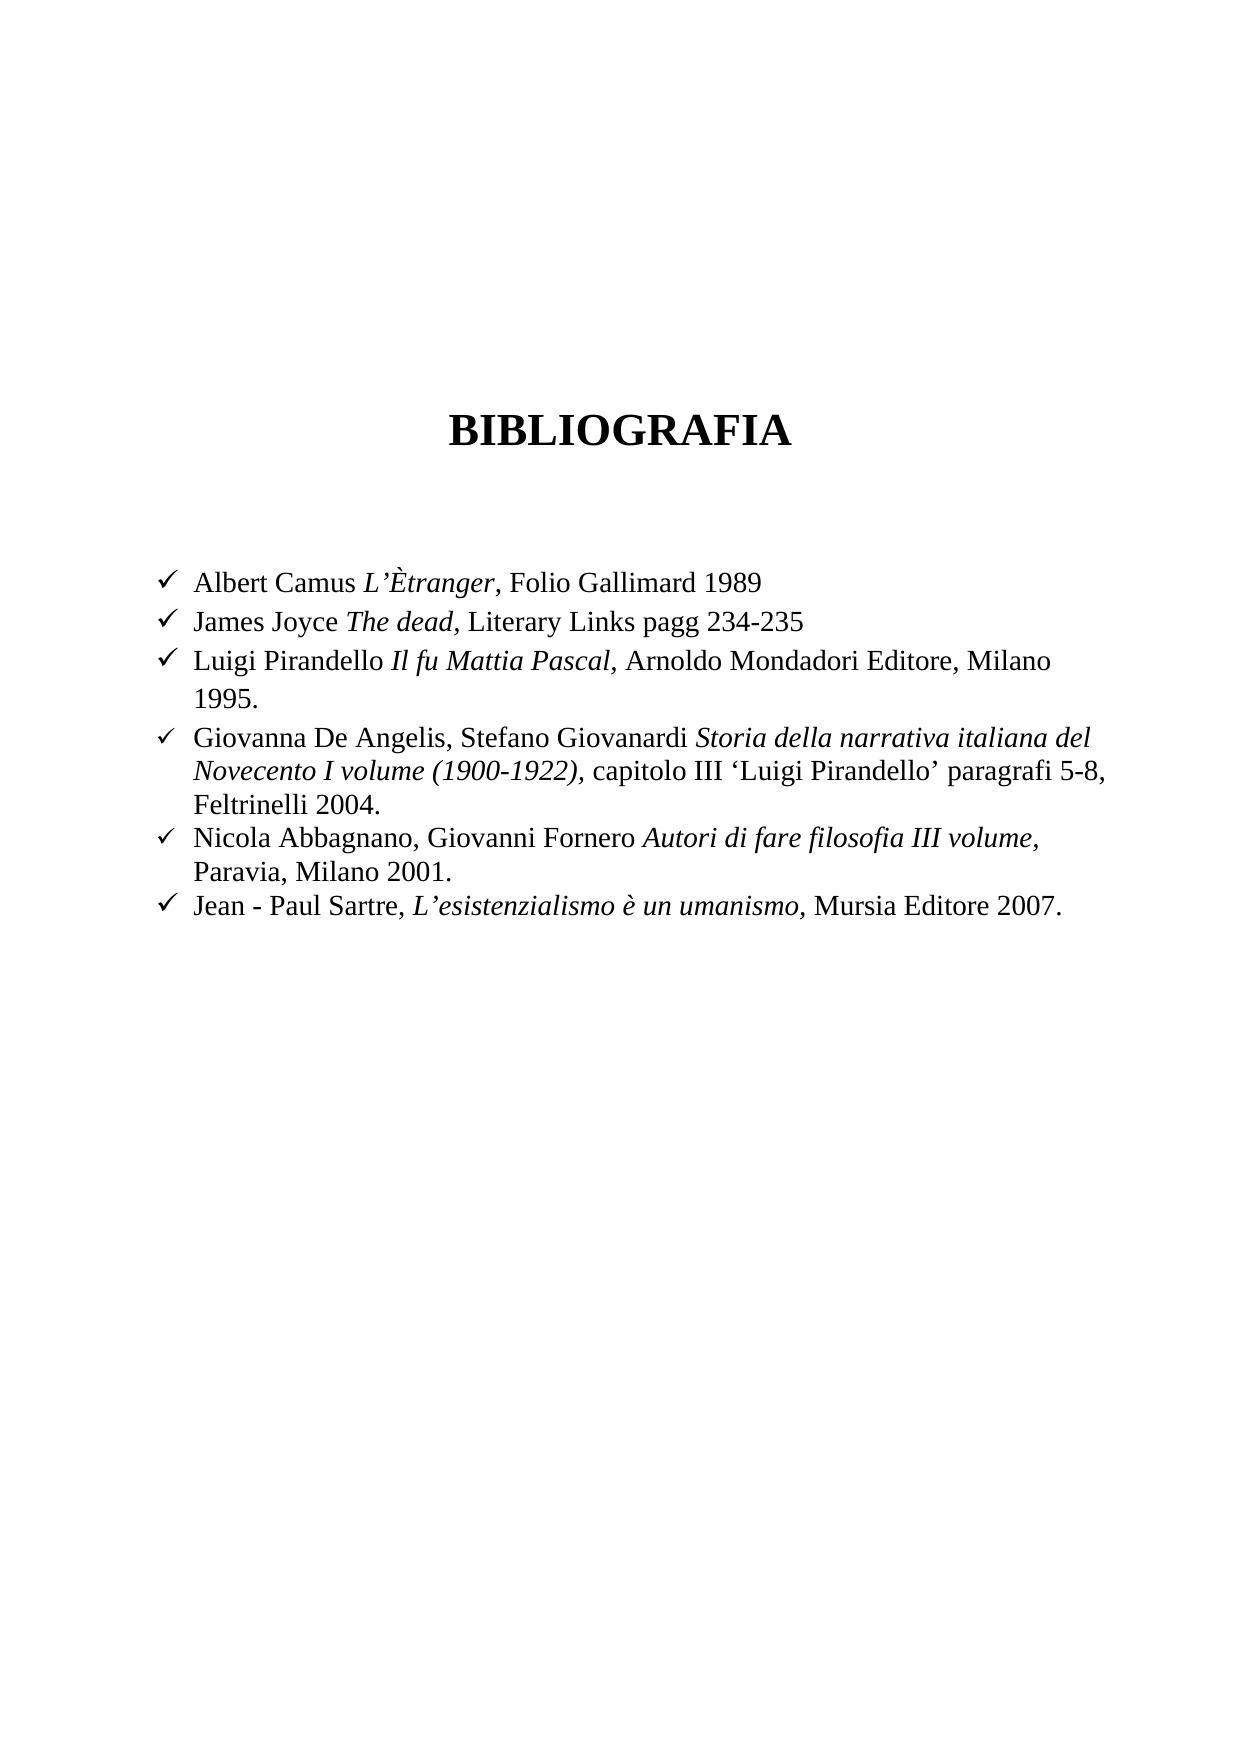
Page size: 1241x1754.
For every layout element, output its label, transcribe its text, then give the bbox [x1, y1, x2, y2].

list Albert Camus L’Ètranger, Folio Gallimard 1989 [156, 566, 1122, 599]
text BIBLIOGRAFIA [118, 403, 1122, 456]
list Nicola Abbagnano, Giovanni Fornero Autori di fare filosofia III volume, Paravia, Milano 2001. [156, 821, 1122, 888]
list James Joyce The dead, Literary Links pagg 234-235 [156, 604, 1122, 638]
list Luigi Pirandello Il fu Mattia Pascal, Arnoldo Mondadori Editore, Milano 1995. [156, 643, 1122, 715]
list Jean - Paul Sartre, L’esistenzialismo è un umanismo, Mursia Editore 2007. [156, 888, 1122, 921]
list Giovanna De Angelis, Stefano Giovanardi Storia della narrativa italiana del Novecento I volume (1900-1922), capitolo III ‘Luigi Pirandello’ paragrafi 5-8, Feltrinelli 2004. [156, 720, 1122, 821]
